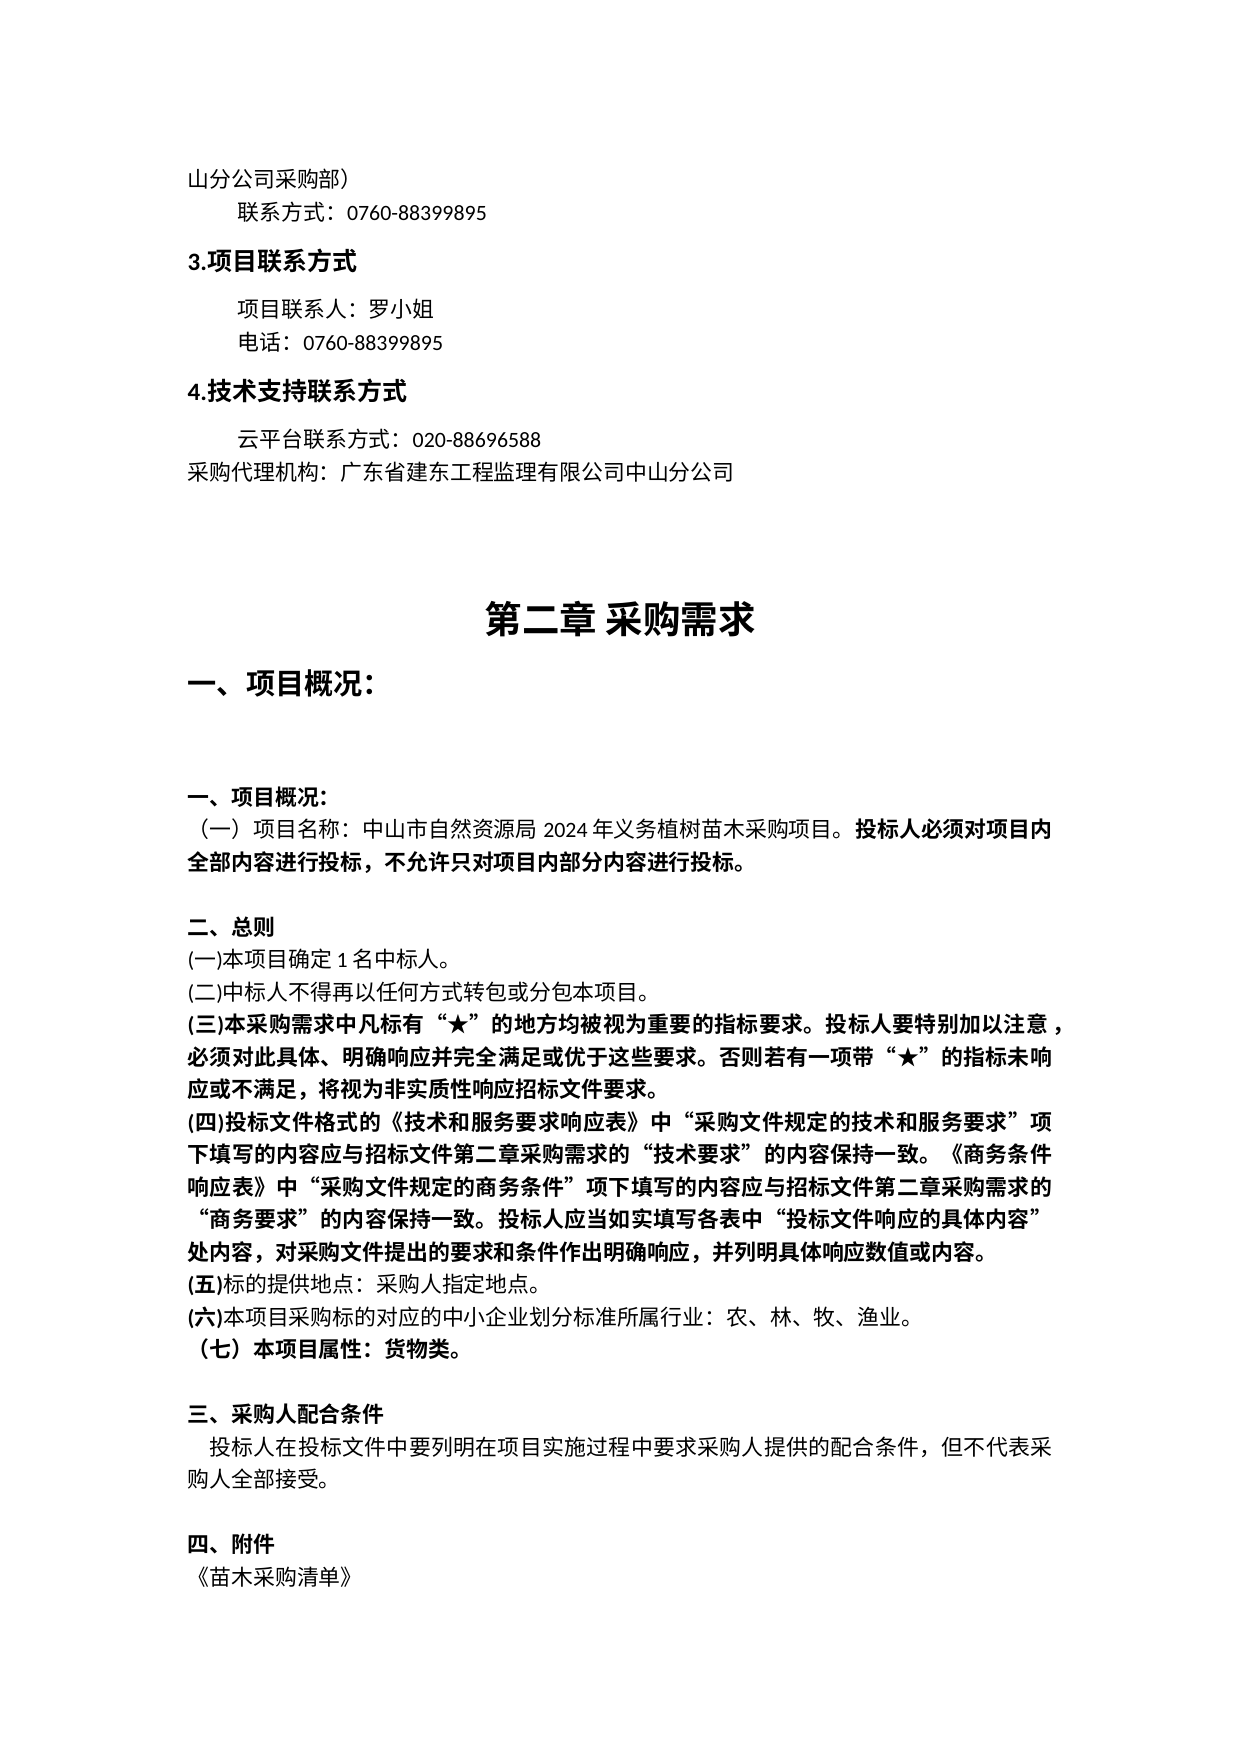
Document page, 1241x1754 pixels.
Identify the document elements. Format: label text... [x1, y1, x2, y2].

text (四)投标文件格式的《技术和服务要求响应表》中“采购文件规定的技术和服务要求”项下填写的内容应与招标文件第二章采购需求的“技术要求”的内容保持一致。《商务条件响应表》中“采购文件规定的商务条件”项下填写的内容应与招标文件第二章采购需求的“商务要求”的内容保持一致。投标人应当如实填写各表中“投标文件响应的具体内容”处内容，对采购文件提出的要求和条件作出明确响应，并列明具体响应数值或内容。 [187, 1104, 1053, 1267]
text 3.项目联系方式 [187, 227, 1053, 292]
text (五)标的提供地点：采购人指定地点。 [187, 1267, 1053, 1299]
text 《苗木采购清单》 [187, 1559, 1053, 1592]
text 一、项目概况： [187, 779, 1053, 812]
text 四、附件 [187, 1527, 1053, 1559]
text 云平台联系方式：020-88696588 [187, 422, 1053, 454]
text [187, 162, 1053, 194]
text （七）本项目属性：货物类。 [187, 1332, 1053, 1364]
text （一）项目名称：中山市自然资源局2024年义务植树苗木采购项目。投标人必须对项目内全部内容进行投标，不允许只对项目内部分内容进行投标。 [187, 812, 1053, 877]
text (二)中标人不得再以任何方式转包或分包本项目。 [187, 974, 1053, 1007]
text 4.技术支持联系方式 [187, 357, 1053, 422]
text 电话：0760-88399895 [187, 324, 1053, 357]
text 项目联系人：罗小姐 [187, 292, 1053, 324]
text 投标人在投标文件中要列明在项目实施过程中要求采购人提供的配合条件，但不代表采购人全部接受。 [187, 1429, 1053, 1494]
text 三、采购人配合条件 [187, 1397, 1053, 1429]
text (一)本项目确定1名中标人。 [187, 942, 1053, 974]
text (六)本项目采购标的对应的中小企业划分标准所属行业：农、林、牧、渔业。 [187, 1299, 1053, 1332]
text (三)本采购需求中凡标有“★”的地方均被视为重要的指标要求。投标人要特别加以注意，必须对此具体、明确响应并完全满足或优于这些要求。否则若有一项带“★”的指标未响应或不满足，将视为非实质性响应招标文件要求。 [187, 1007, 1053, 1104]
text 一、项目概况： [187, 649, 1053, 714]
text 第二章 采购需求 [187, 584, 1053, 649]
text 联系方式：0760-88399895 [187, 194, 1053, 227]
text 采购代理机构：广东省建东工程监理有限公司中山分公司 [187, 454, 1053, 487]
text 二、总则 [187, 909, 1053, 942]
